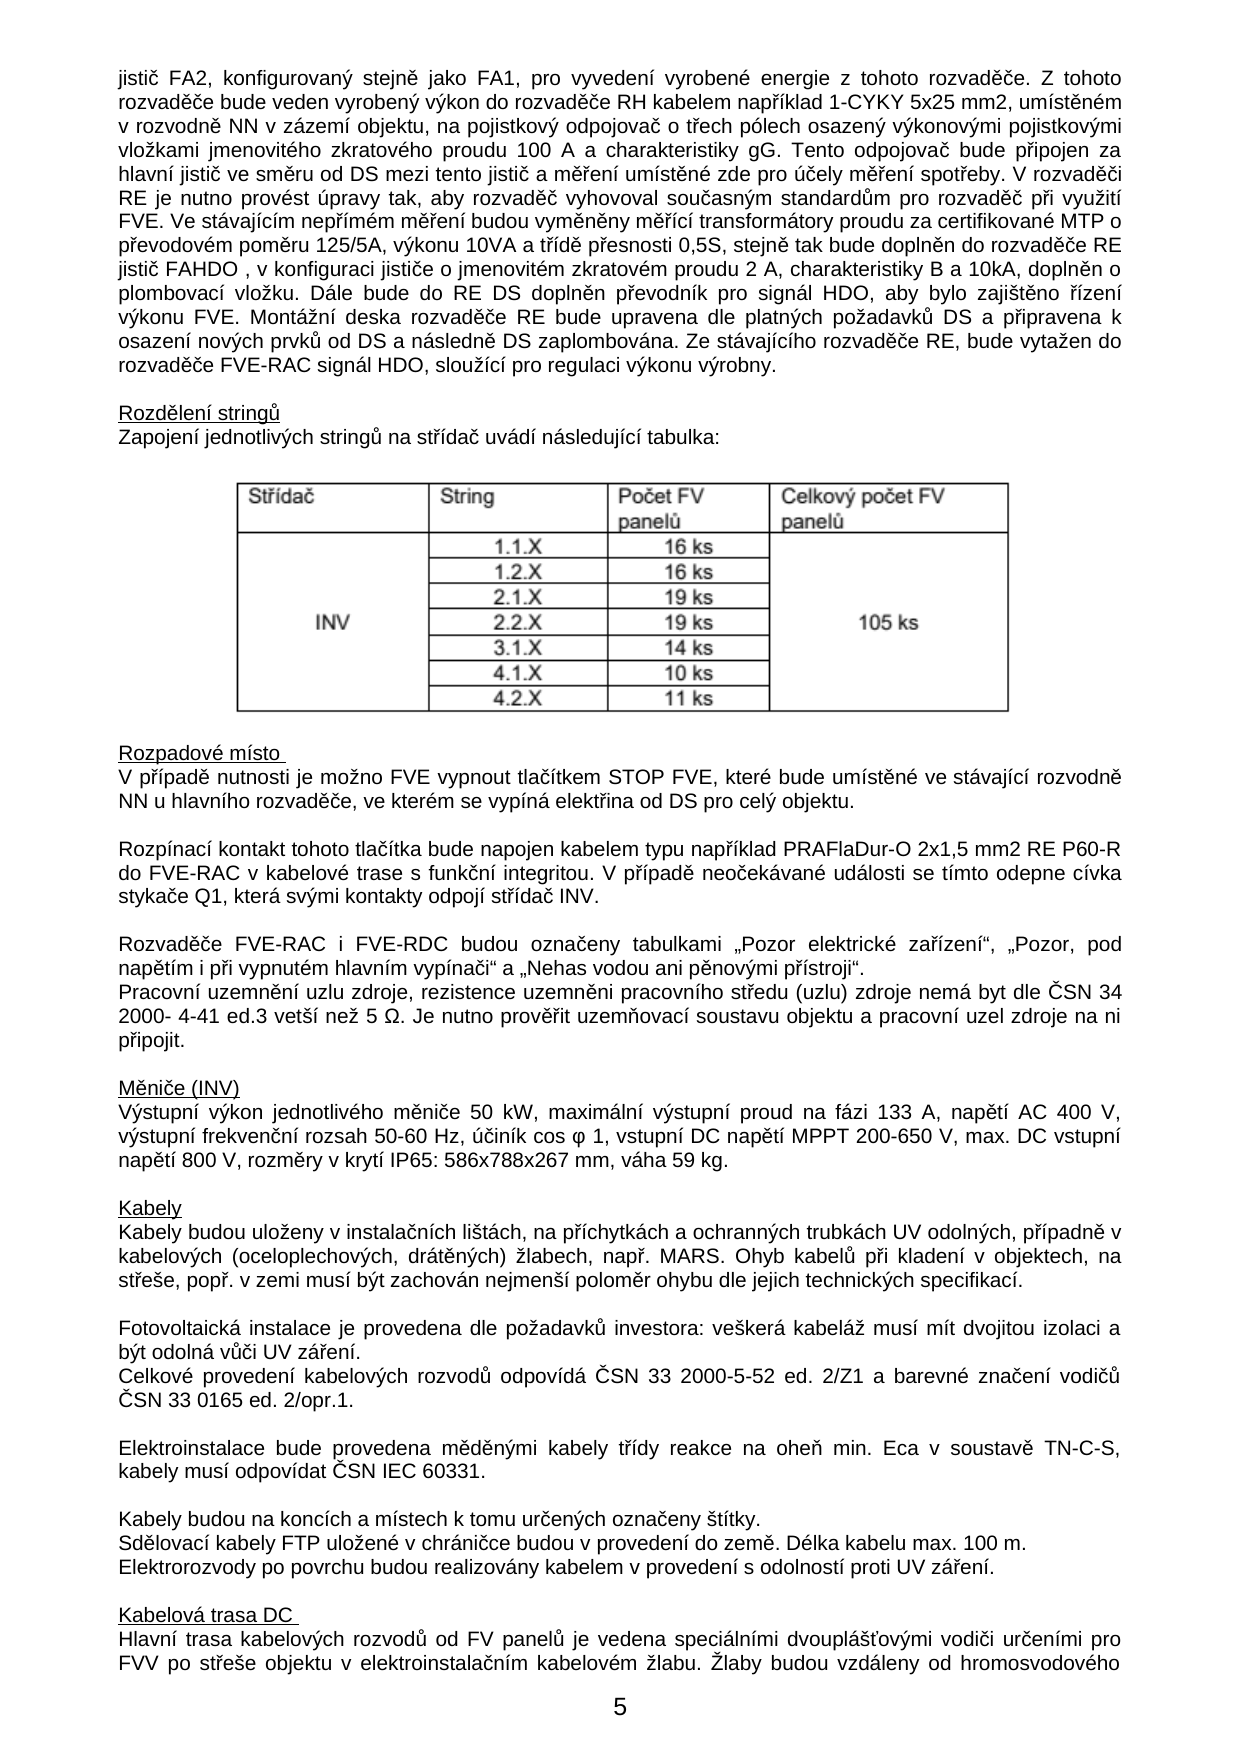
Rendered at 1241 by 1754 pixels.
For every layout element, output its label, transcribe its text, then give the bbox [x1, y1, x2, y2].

text Celkové provedení kabelových rozvodů odpovídá ČSN 33 2000-5-52 ed. 2/Z1 a barevné značení vodičů ČSN 33 0165 ed. 2/opr.1. [118, 1363, 1122, 1411]
text Rozpínací kontakt tohoto tlačítka bude napojen kabelem typu například PRAFlaDur-O 2x1,5 mm2 RE P60-R do FVE-RAC v kabelové trase s funkční integritou. V případě neočekávané události se tímto odepne cívka stykače Q1, která svými kontakty odpojí střídač INV. [118, 836, 1122, 908]
text Kabely [118, 1196, 1122, 1220]
text Kabelová trasa DC [118, 1603, 1122, 1627]
text Elektrorozvody po povrchu budou realizovány kabelem v provedení s odolností proti UV záření. [118, 1555, 1122, 1579]
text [118, 66, 1122, 377]
text Fotovoltaická instalace je provedena dle požadavků investora: veškerá kabeláž musí mít dvojitou izolaci a být odolná vůči UV záření. [118, 1316, 1122, 1363]
text Rozpadové místo [118, 741, 1122, 764]
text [118, 1627, 1122, 1675]
text V případě nutnosti je možno FVE vypnout tlačítkem STOP FVE, které bude umístěné ve stávající rozvodně NN u hlavního rozvaděče, ve kterém se vypíná elektřina od DS pro celý objektu. [118, 764, 1122, 812]
text Kabely budou na koncích a místech k tomu určených označeny štítky. [118, 1507, 1122, 1531]
text Sdělovací kabely FTP uložené v chráničce budou v provedení do země. Délka kabelu max. 100 m. [118, 1531, 1122, 1555]
text Pracovní uzemnění uzlu zdroje, rezistence uzemněni pracovního středu (uzlu) zdroje nemá byt dle ČSN 34 2000- 4-41 ed.3 vetší než 5 Ω. Je nutno prověřit uzemňovací soustavu objektu a pracovní uzel zdroje na ni připojit. [118, 980, 1122, 1052]
text Měniče (INV) [118, 1076, 1122, 1100]
text Výstupní výkon jednotlivého měniče 50 kW, maximální výstupní proud na fázi 133 A, napětí AC 400 V, výstupní frekvenční rozsah 50-60 Hz, účiník cos φ 1, vstupní DC napětí MPPT 200-650 V, max. DC vstupní napětí 800 V, rozměry v krytí IP65: 586x788x267 mm, váha 59 kg. [118, 1100, 1122, 1172]
text Rozvaděče FVE-RAC i FVE-RDC budou označeny tabulkami „Pozor elektrické zařízení“, „Pozor, pod napětím i při vypnutém hlavním vypínači“ a „Nehas vodou ani pěnovými přístroji“. [118, 932, 1122, 980]
text Zapojení jednotlivých stringů na střídač uvádí následující tabulka: [118, 425, 1122, 449]
text Elektroinstalace bude provedena měděnými kabely třídy reakce na oheň min. Eca v soustavě TN-C-S, kabely musí odpovídat ČSN IEC 60331. [118, 1435, 1122, 1483]
text Kabely budou uloženy v instalačních lištách, na příchytkách a ochranných trubkách UV odolných, případně v kabelových (oceloplechových, drátěných) žlabech, např. MARS. Ohyb kabelů při kladení v objektech, na střeše, popř. v zemi musí být zachován nejmenší poloměr ohybu dle jejich technických specifikací. [118, 1220, 1122, 1292]
text Rozdělení stringů [118, 401, 1122, 425]
